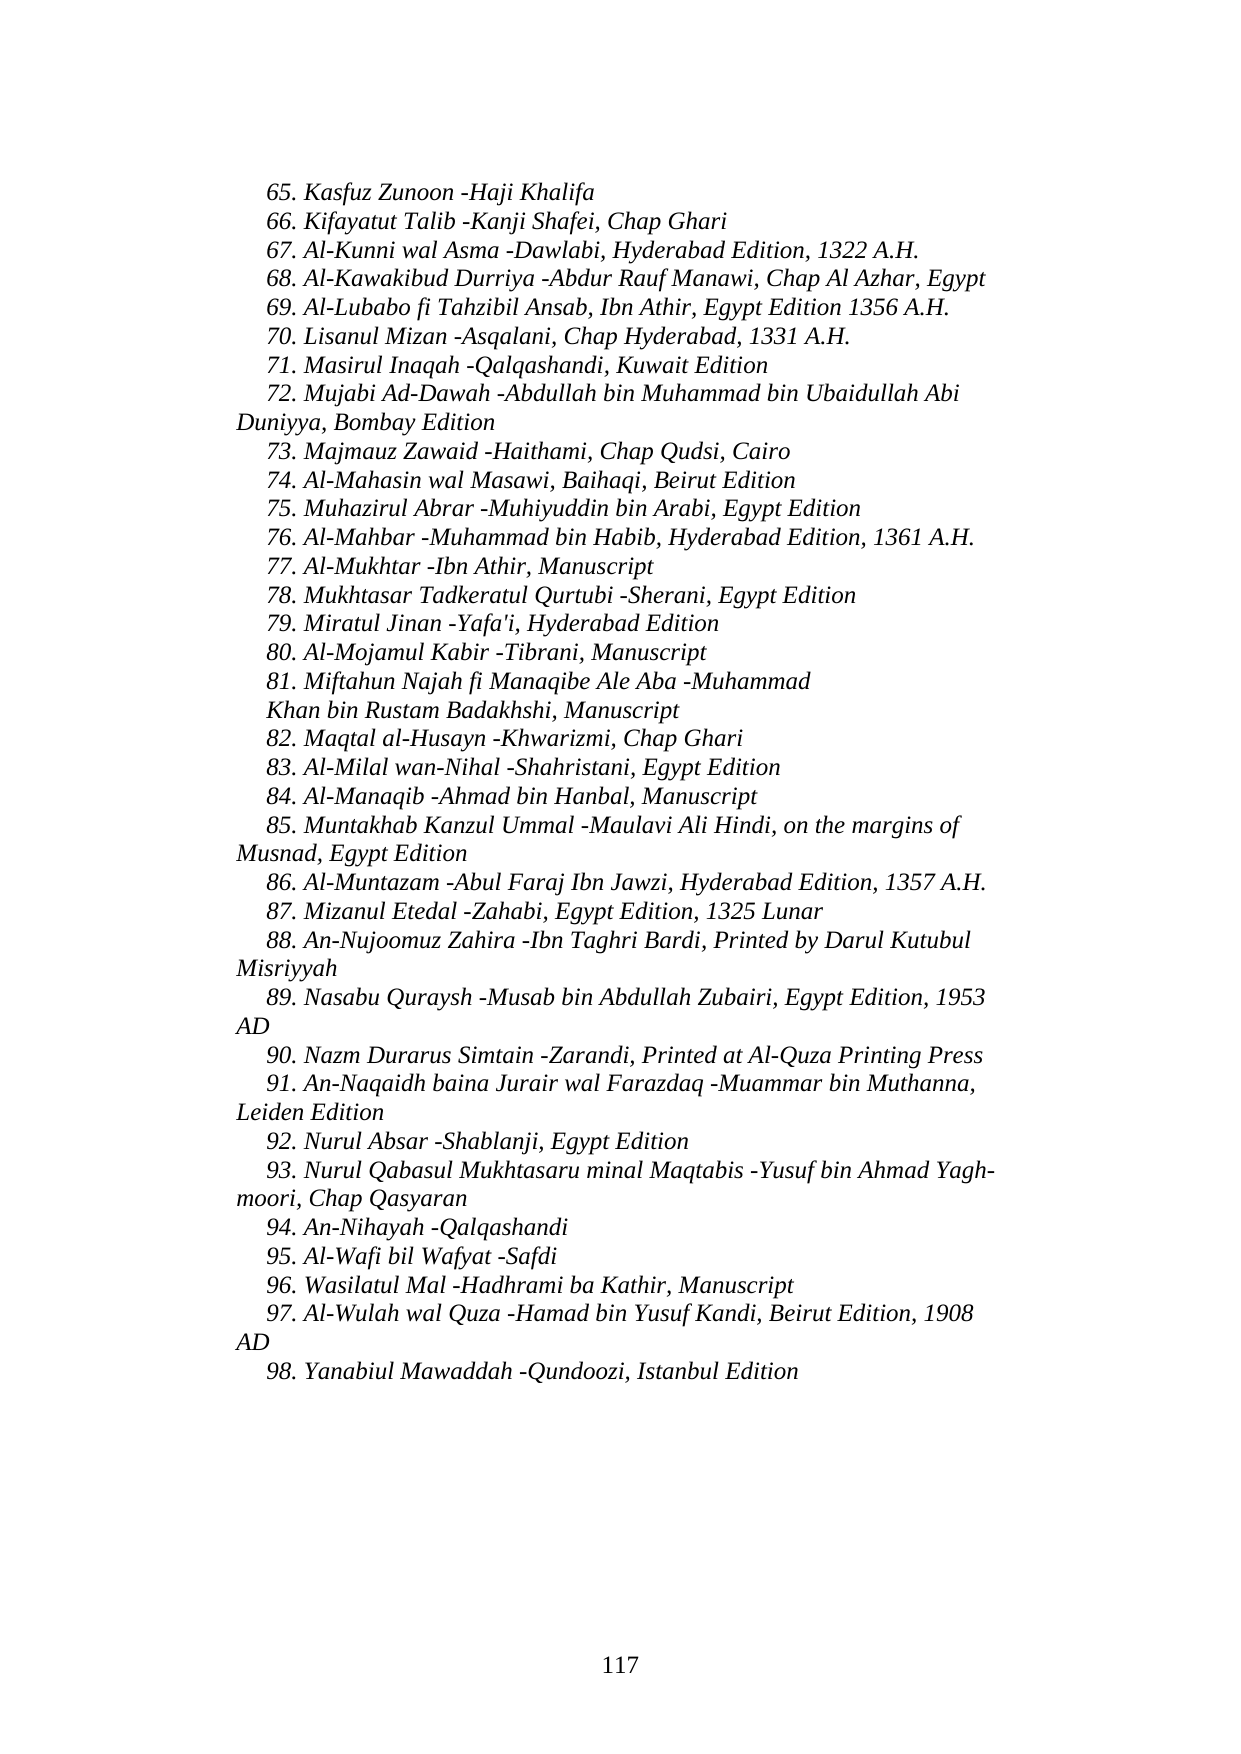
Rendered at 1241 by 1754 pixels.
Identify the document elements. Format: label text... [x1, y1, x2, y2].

text 84. Al-Manaqib -Ahmad bin Hanbal, Manuscript [236, 781, 1004, 810]
text 77. Al-Mukhtar -Ibn Athir, Manuscript [236, 551, 1004, 580]
text 79. Miratul Jinan -Yafa'i, Hyderabad Edition [236, 608, 1004, 637]
text 70. Lisanul Mizan -Asqalani, Chap Hyderabad, 1331 A.H. [236, 321, 1004, 350]
text 81. Miftahun Najah fi Manaqibe Ale Aba -Muhammad [236, 666, 1004, 695]
text 92. Nurul Absar -Shablanji, Egypt Edition [236, 1126, 1004, 1155]
text 85. Muntakhab Kanzul Ummal -Maulavi Ali Hindi, on the margins of Musnad, Egypt Edition [236, 810, 1004, 867]
text 89. Nasabu Quraysh -Musab bin Abdullah Zubairi, Egypt Edition, 1953 AD [236, 982, 1004, 1040]
text 86. Al-Muntazam -Abul Faraj Ibn Jawzi, Hyderabad Edition, 1357 A.H. [236, 867, 1004, 896]
text 74. Al-Mahasin wal Masawi, Baihaqi, Beirut Edition [236, 465, 1004, 493]
text 80. Al-Mojamul Kabir -Tibrani, Manuscript [236, 637, 1004, 666]
text 67. Al-Kunni wal Asma -Dawlabi, Hyderabad Edition, 1322 A.H. [236, 235, 1004, 263]
text 83. Al-Milal wan-Nihal -Shahristani, Egypt Edition [236, 752, 1004, 781]
text 96. Wasilatul Mal -Hadhrami ba Kathir, Manuscript [236, 1270, 1004, 1298]
text 65. Kasfuz Zunoon -Haji Khalifa [236, 177, 1004, 206]
text 97. Al-Wulah wal Quza -Hamad bin Yusuf Kandi, Beirut Edition, 1908 AD [236, 1298, 1004, 1356]
text 75. Muhazirul Abrar -Muhiyuddin bin Arabi, Egypt Edition [236, 493, 1004, 522]
text 94. An-Nihayah -Qalqashandi [236, 1212, 1004, 1241]
text 82. Maqtal al-Husayn -Khwarizmi, Chap Ghari [236, 723, 1004, 752]
text 87. Mizanul Etedal -Zahabi, Egypt Edition, 1325 Lunar [236, 896, 1004, 925]
text 68. Al-Kawakibud Durriya -Abdur Rauf Manawi, Chap Al Azhar, Egypt [236, 263, 1004, 292]
text 66. Kifayatut Talib -Kanji Shafei, Chap Ghari [236, 206, 1004, 235]
text 69. Al-Lubabo fi Tahzibil Ansab, Ibn Athir, Egypt Edition 1356 A.H. [236, 292, 1004, 321]
text 90. Nazm Durarus Simtain -Zarandi, Printed at Al-Quza Printing Press [236, 1040, 1004, 1068]
text 91. An-Naqaidh baina Jurair wal Farazdaq -Muammar bin Muthanna, Leiden Edition [236, 1068, 1004, 1126]
text 98. Yanabiul Mawaddah -Qundoozi, Istanbul Edition [236, 1356, 1004, 1385]
text Khan bin Rustam Badakhshi, Manuscript [236, 695, 1004, 723]
text 88. An-Nujoomuz Zahira -Ibn Taghri Bardi, Printed by Darul Kutubul Misriyyah [236, 925, 1004, 982]
text 72. Mujabi Ad-Dawah -Abdullah bin Muhammad bin Ubaidullah Abi Duniyya, Bombay Edition [236, 378, 1004, 436]
text 71. Masirul Inaqah -Qalqashandi, Kuwait Edition [236, 350, 1004, 378]
text 78. Mukhtasar Tadkeratul Qurtubi -Sherani, Egypt Edition [236, 580, 1004, 608]
text 73. Majmauz Zawaid -Haithami, Chap Qudsi, Cairo [236, 436, 1004, 465]
text 93. Nurul Qabasul Mukhtasaru minal Maqtabis -Yusuf bin Ahmad Yagh-moori, Chap Qasyaran [236, 1155, 1004, 1212]
text 95. Al-Wafi bil Wafyat -Safdi [236, 1241, 1004, 1270]
text 76. Al-Mahbar -Muhammad bin Habib, Hyderabad Edition, 1361 A.H. [236, 522, 1004, 551]
